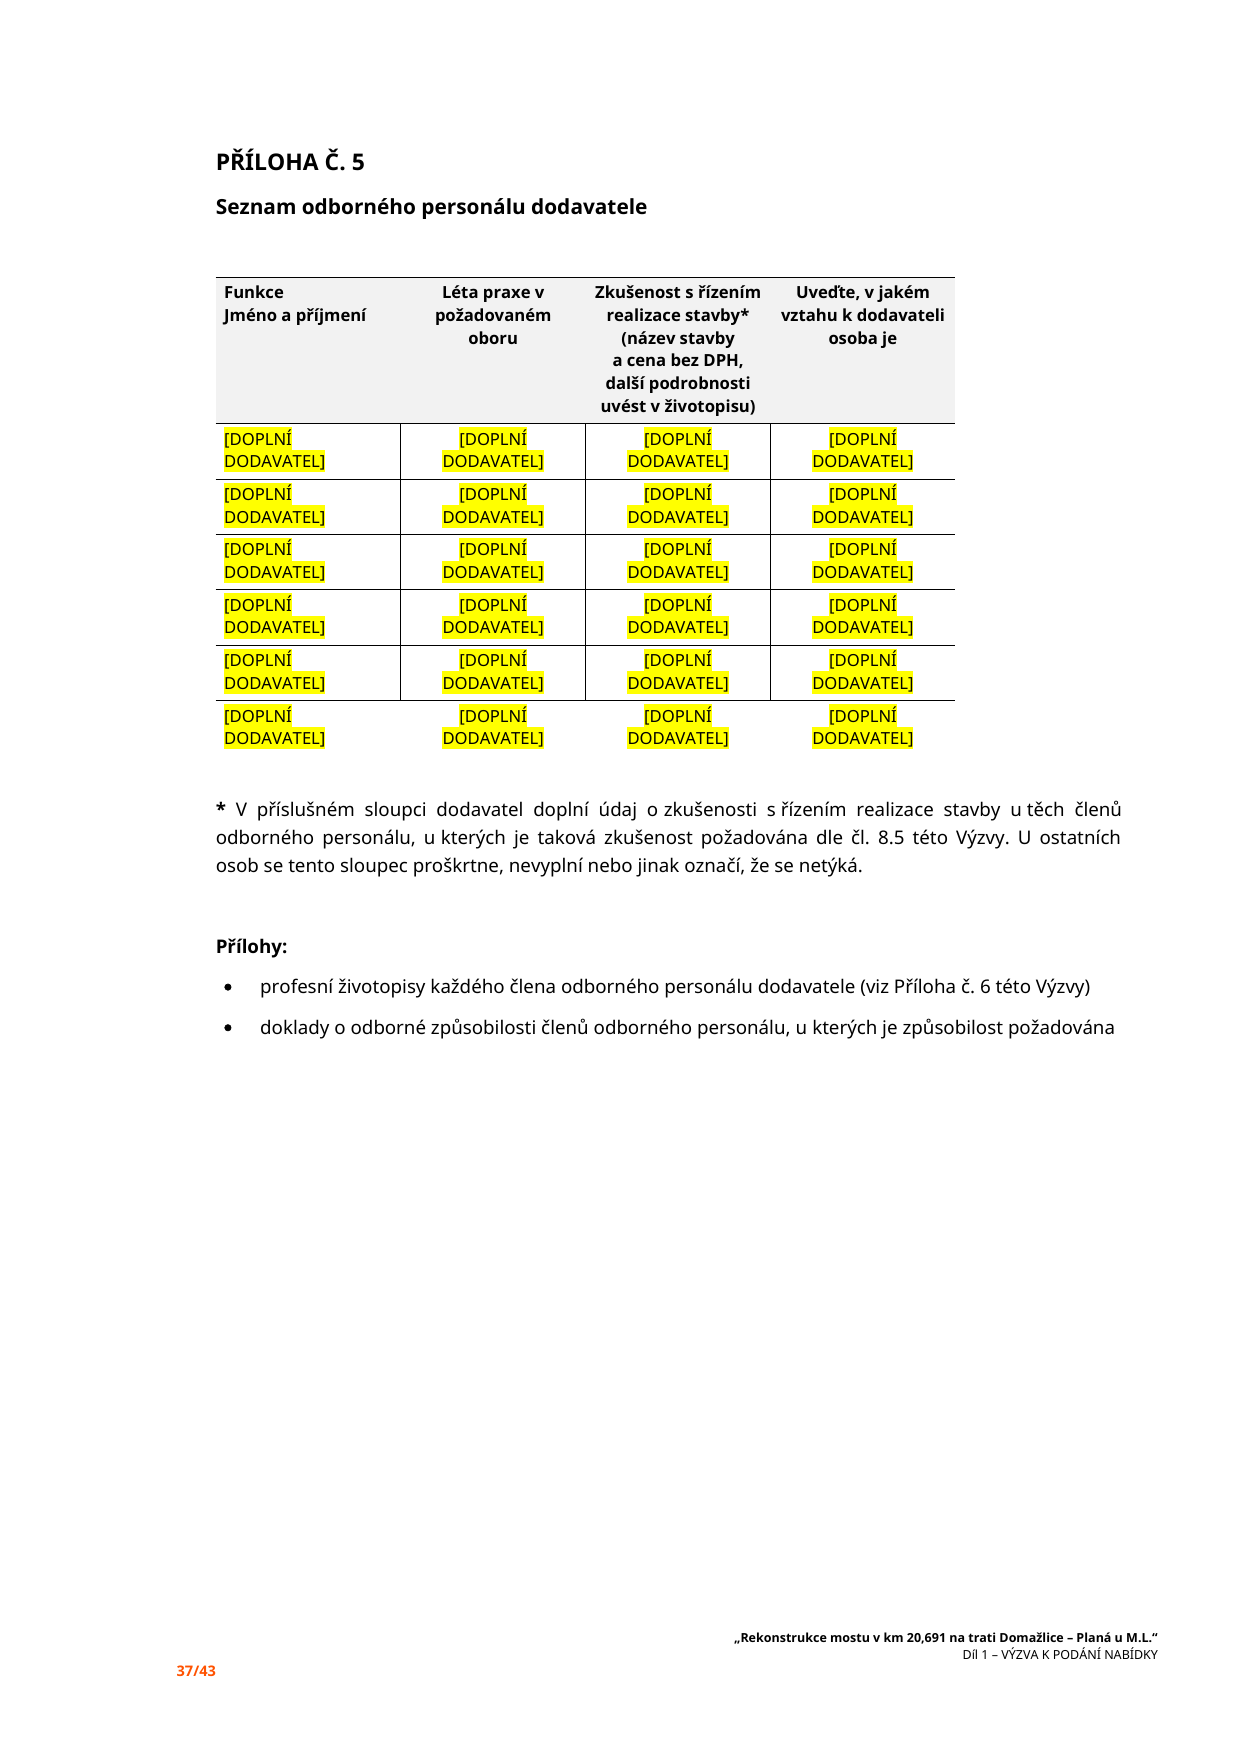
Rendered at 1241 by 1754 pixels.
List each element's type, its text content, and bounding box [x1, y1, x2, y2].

table_cell [DOPLNÍ DODAVATEL] [586, 480, 770, 534]
table_cell [DOPLNÍ DODAVATEL] [216, 701, 401, 756]
table_cell [DOPLNÍ DODAVATEL] [770, 701, 955, 756]
table_header Léta praxe v požadovaném oboru [401, 278, 585, 423]
table_cell [DOPLNÍ DODAVATEL] [401, 646, 585, 700]
table_cell [DOPLNÍ DODAVATEL] [771, 480, 955, 534]
table_header Zkušenost s řízením realizace stavby* (název stavby a cena bez DPH, další podrobnosti uvést v životopisu) [585, 278, 770, 423]
table_cell [DOPLNÍ DODAVATEL] [401, 424, 585, 478]
table_cell [DOPLNÍ DODAVATEL] [216, 480, 400, 534]
text Přílohy: [216, 933, 1122, 959]
table_cell [DOPLNÍ DODAVATEL] [216, 646, 400, 700]
table_cell [DOPLNÍ DODAVATEL] [771, 535, 955, 589]
table_cell [DOPLNÍ DODAVATEL] [401, 535, 585, 589]
table_cell [DOPLNÍ DODAVATEL] [771, 590, 955, 645]
text * V příslušném sloupci dodavatel doplní údaj o zkušenosti s řízením realizace stavby u těch členů odborného personálu, u kterých je taková zkušenost požadována dle čl. 8.5 této Výzvy. U ostatních osob se tento sloupec proškrtne, nevyplní nebo jinak označí, že se netýká. [216, 796, 1122, 878]
text profesní životopisy každého člena odborného personálu dodavatele (viz Příloha č. 6 této Výzvy) [224, 974, 1122, 999]
text Seznam odborného personálu dodavatele [216, 192, 1122, 221]
table_cell [DOPLNÍ DODAVATEL] [401, 590, 585, 645]
table_cell [DOPLNÍ DODAVATEL] [586, 424, 770, 478]
table_cell [DOPLNÍ DODAVATEL] [401, 480, 585, 534]
table_cell [DOPLNÍ DODAVATEL] [216, 535, 400, 589]
text Příloha č. 5 [216, 146, 1122, 177]
table_cell [DOPLNÍ DODAVATEL] [771, 424, 955, 478]
text doklady o odborné způsobilosti členů odborného personálu, u kterých je způsobilost požadována [224, 1014, 1122, 1040]
table_cell [DOPLNÍ DODAVATEL] [585, 701, 770, 756]
table_cell [DOPLNÍ DODAVATEL] [586, 535, 770, 589]
table_cell [DOPLNÍ DODAVATEL] [216, 424, 400, 478]
table_header Funkce Jméno a příjmení [216, 278, 401, 423]
table_cell [DOPLNÍ DODAVATEL] [586, 590, 770, 645]
table_header Uveďte, v jakém vztahu k dodavateli osoba je [770, 278, 955, 423]
table_cell [DOPLNÍ DODAVATEL] [401, 701, 585, 756]
table_cell [DOPLNÍ DODAVATEL] [216, 590, 400, 645]
table_cell [DOPLNÍ DODAVATEL] [586, 646, 770, 700]
table_cell [DOPLNÍ DODAVATEL] [771, 646, 955, 700]
